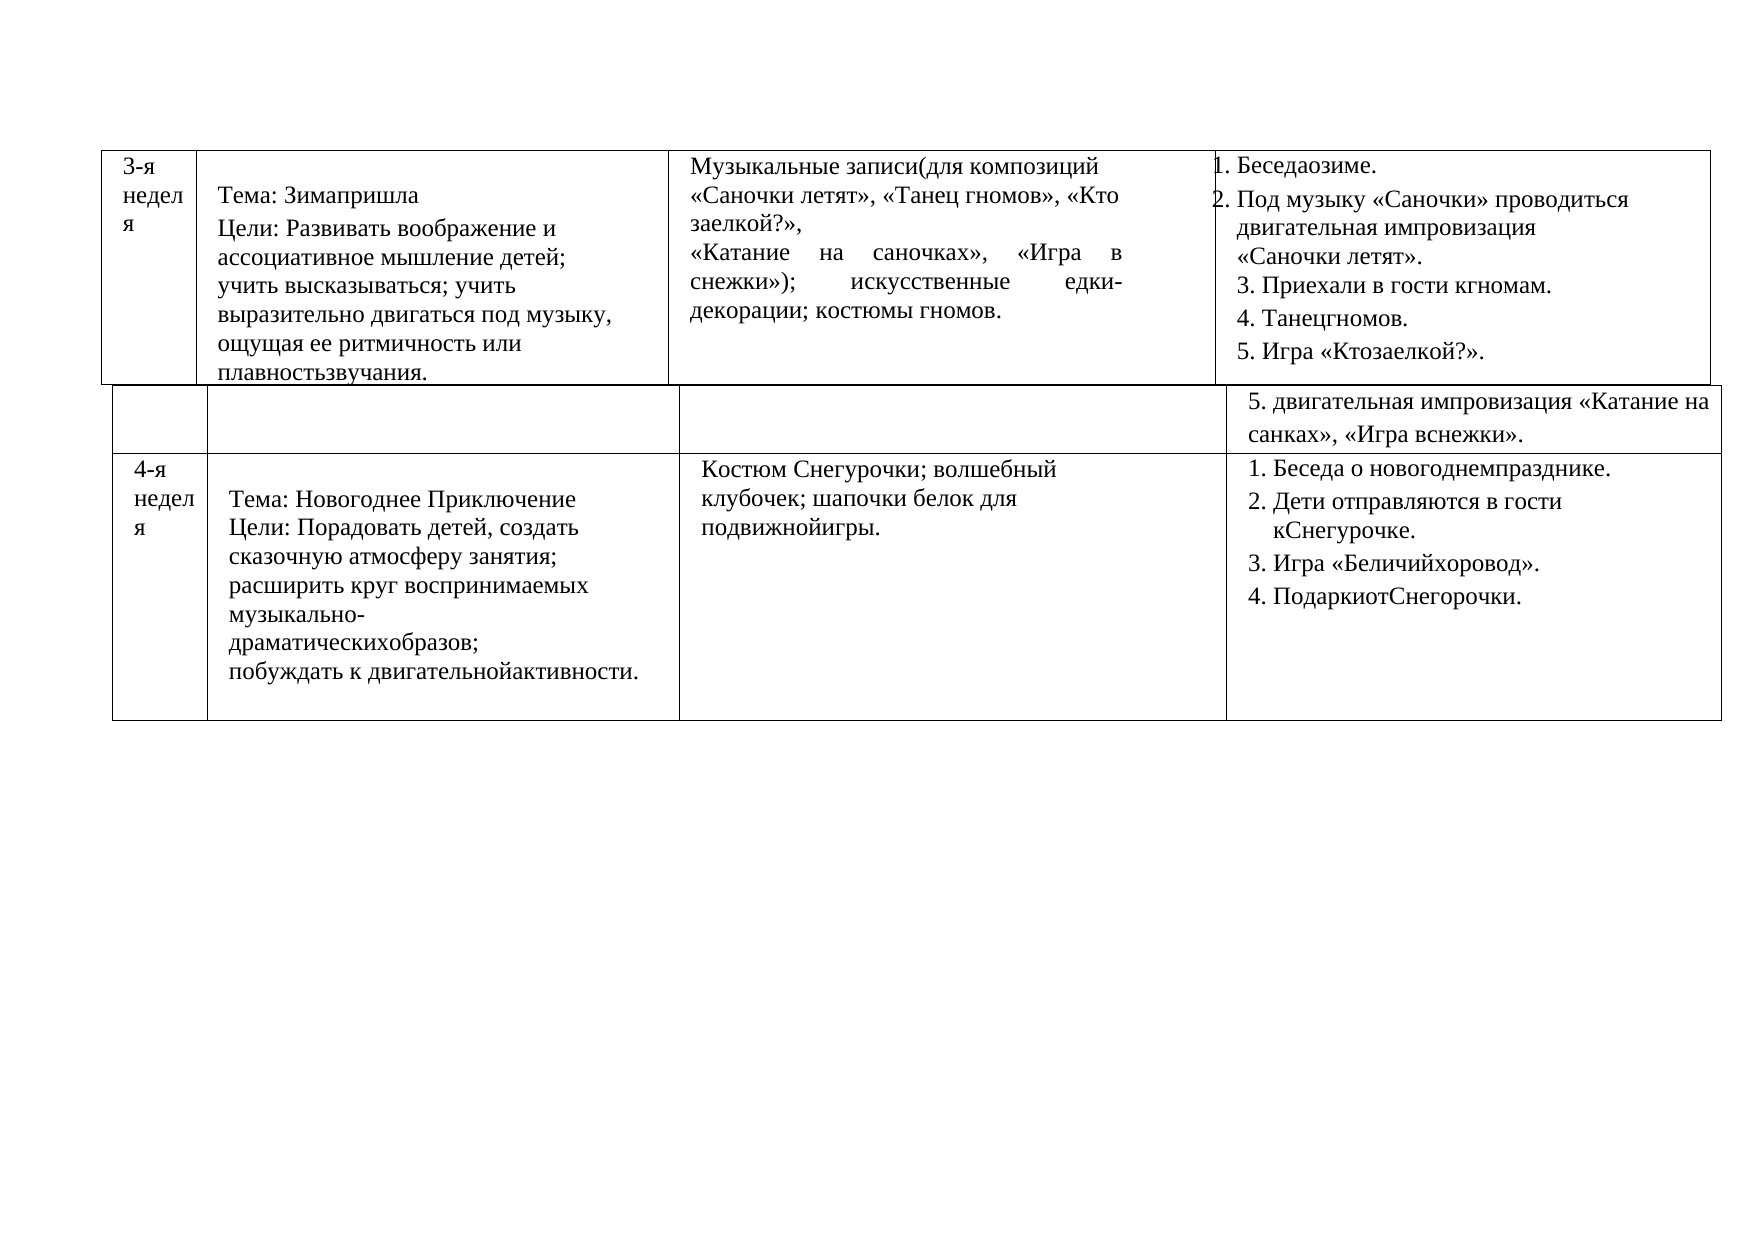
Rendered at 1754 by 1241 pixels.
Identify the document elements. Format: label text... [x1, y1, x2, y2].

table_cell 3-я неделя [102, 151, 196, 384]
table_header [208, 386, 679, 453]
table_cell Беседаозиме. Под музыку «Саночки» проводиться двигательная импровизация «Саночки летят». Приехали в гости кгномам. Танецгномов. Игра «Ктозаелкой?». [1216, 151, 1710, 384]
table_cell Тема: Зимапришла Цели: Развивать воображение и ассоциативное мышление детей; учить высказываться; учить выразительно двигаться под музыку, ощущая ее ритмичность или плавностьзвучания. [197, 151, 668, 384]
table_cell Музыкальные записи(для композиций «Саночки летят», «Танец гномов», «Кто заелкой?», «Катание на саночках», «Игра в снежки»); искусственные едки-декорации; костюмы гномов. [669, 151, 1215, 384]
table_header [680, 386, 1226, 453]
table_cell Тема: Новогоднее Приключение Цели: Порадовать детей, создать сказочную атмосферу занятия; расширить круг воспринимаемых музыкально-драматическихобразов; побуждать к двигательнойактивности. [208, 454, 679, 720]
table_cell Беседа о новогоднемпразднике. Дети отправляются в гости кСнегурочке. Игра «Беличийхоровод». ПодаркиотСнегорочки. [1227, 454, 1721, 720]
table_cell Костюм Снегурочки; волшебный клубочек; шапочки белок для подвижнойигры. [680, 454, 1226, 720]
table_header 5. двигательная импровизация «Катание на санках», «Игра вснежки». [1227, 386, 1721, 453]
table_header [113, 386, 207, 453]
table_cell 4-я неделя [113, 454, 207, 720]
